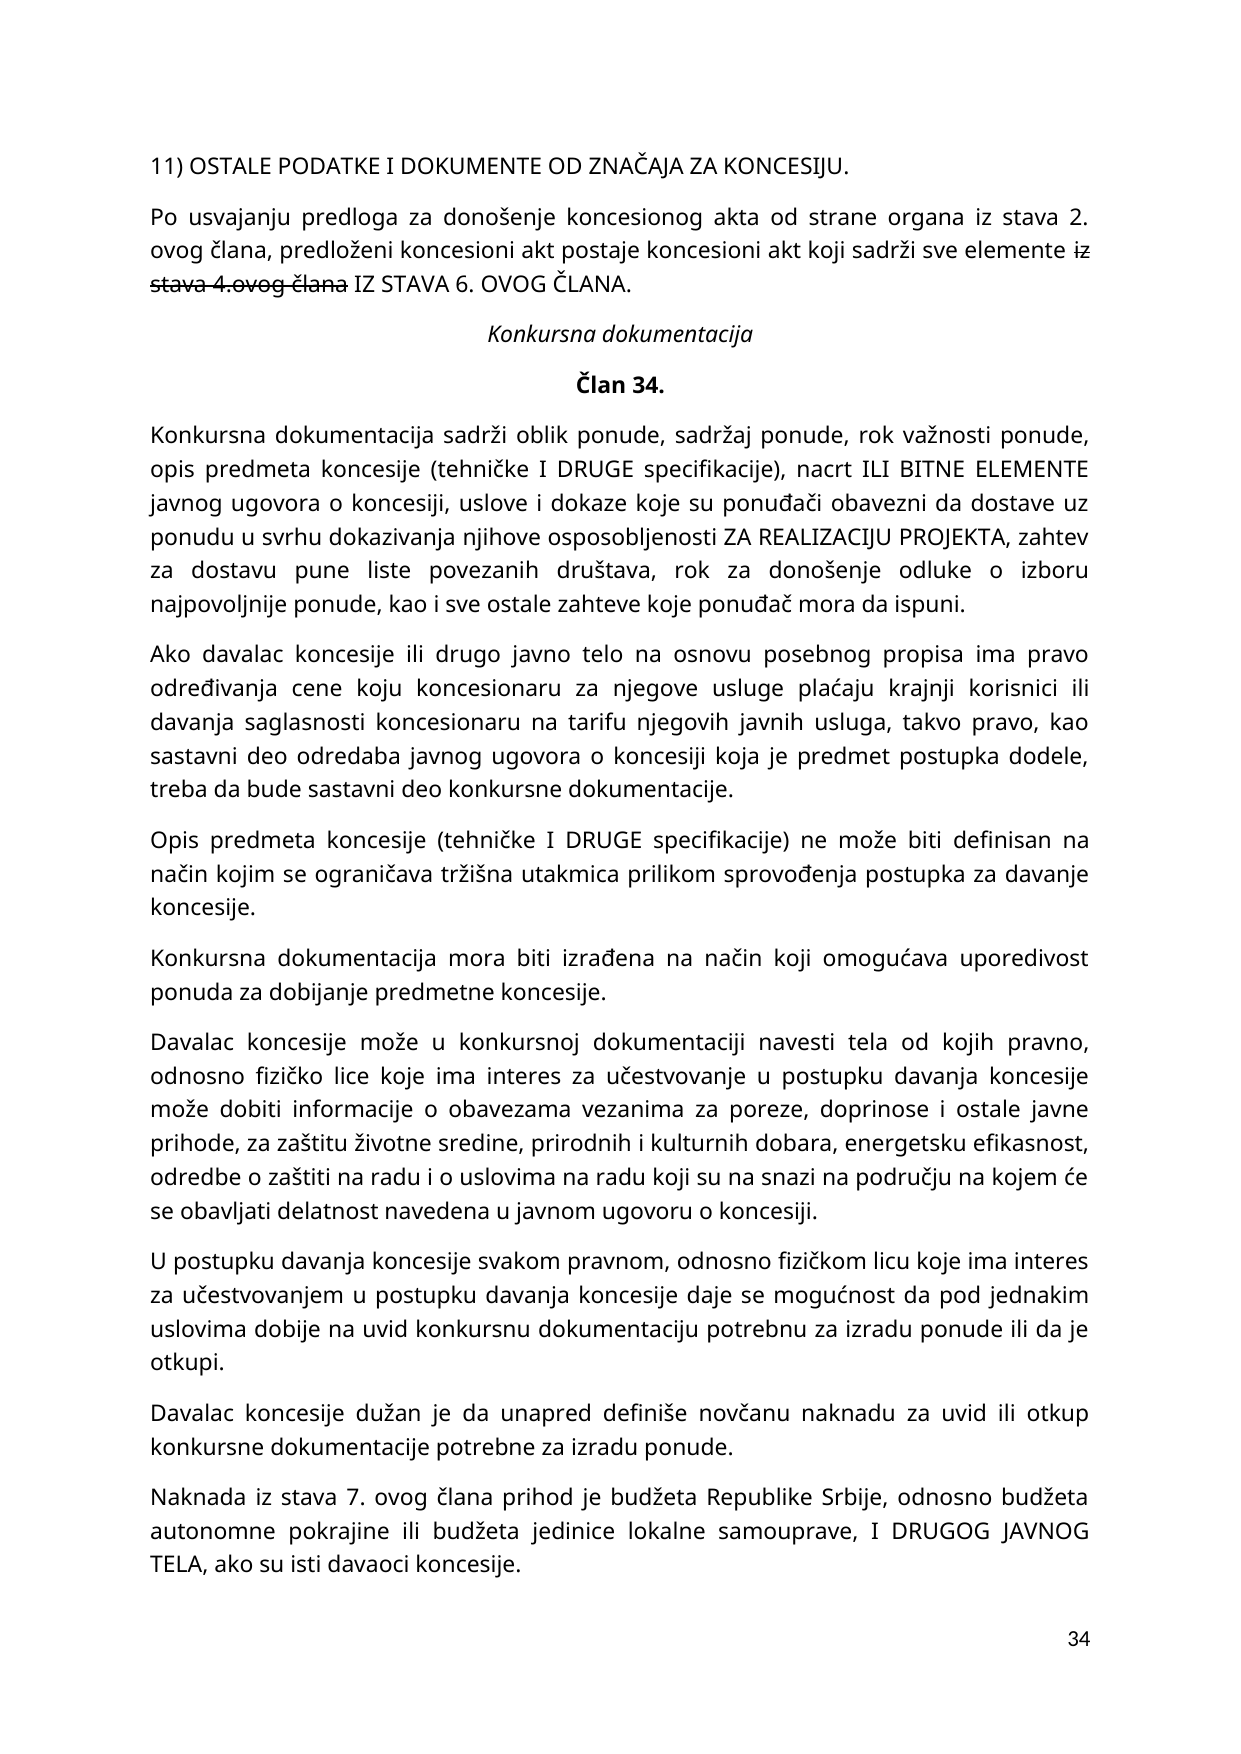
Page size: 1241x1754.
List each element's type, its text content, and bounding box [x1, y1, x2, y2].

text 11) OSTALE PODATKE I DOKUMENTE OD ZNAČAJA ZA KONCESIJU. [150, 150, 1090, 181]
text Konkursna dokumentacija sadrži oblik ponude, sadržaj ponude, rok važnosti ponude, opis predmeta koncesije (tehničke I DRUGE specifikacije), nacrt ILI BITNE ELEMENTE javnog ugovora o koncesiji, uslove i dokaze koje su ponuđači obavezni da dostave uz ponudu u svrhu dokazivanja njihove osposobljenosti ZA REALIZACIJU PROJEKTA, zahtev za dostavu pune liste povezanih društava, rok za donošenje odluke o izboru najpovoljnije ponude, kao i sve ostale zahteve koje ponuđač mora da ispuni. [150, 419, 1090, 619]
text Član 34. [150, 369, 1090, 400]
text Konkursna dokumentacija [150, 318, 1090, 349]
text Po usvajanju predloga za donošenje koncesionog akta od strane organa iz stava 2. ovog člana, predloženi koncesioni akt postaje koncesioni akt koji sadrži sve elemente iz stava 4.ovog člana IZ STAVA 6. OVOG ČLANA. [150, 200, 1090, 299]
text Naknada iz stava 7. ovog člana prihod je budžeta Republike Srbije, odnosno budžeta autonomne pokrajine ili budžeta jedinice lokalne samouprave, I DRUGOG JAVNOG TELA, ako su isti davaoci koncesije. [150, 1481, 1090, 1579]
text Opis predmeta koncesije (tehničke I DRUGE specifikacije) ne može biti definisan na način kojim se ograničava tržišna utakmica prilikom sprovođenja postupka za davanje koncesije. [150, 824, 1090, 922]
text Davalac koncesije dužan je da unapred definiše novčanu naknadu za uvid ili otkup konkursne dokumentacije potrebne za izradu ponude. [150, 1397, 1090, 1462]
text Konkursna dokumentacija mora biti izrađena na način koji omogućava uporedivost ponuda za dobijanje predmetne koncesije. [150, 942, 1090, 1007]
text Ako davalac koncesije ili drugo javno telo na osnovu posebnog propisa ima pravo određivanja cene koju koncesionaru za njegove usluge plaćaju krajnji korisnici ili davanja saglasnosti koncesionaru na tarifu njegovih javnih usluga, takvo pravo, kao sastavni deo odredaba javnog ugovora o koncesiji koja je predmet postupka dodele, treba da bude sastavni deo konkursne dokumentacije. [150, 638, 1090, 804]
text U postupku davanja koncesije svakom pravnom, odnosno fizičkom licu koje ima interes za učestvovanjem u postupku davanja koncesije daje se mogućnost da pod jednakim uslovima dobije na uvid konkursnu dokumentaciju potrebnu za izradu ponude ili da je otkupi. [150, 1245, 1090, 1377]
text Davalac koncesije može u konkursnoj dokumentaciji navesti tela od kojih pravno, odnosno fizičko lice koje ima interes za učestvovanje u postupku davanja koncesije može dobiti informacije o obavezama vezanima za poreze, doprinose i ostale javne prihode, za zaštitu životne sredine, prirodnih i kulturnih dobara, energetsku efikasnost, odredbe o zaštiti na radu i o uslovima na radu koji su na snazi na području na kojem će se obavljati delatnost navedena u javnom ugovoru o koncesiji. [150, 1026, 1090, 1226]
